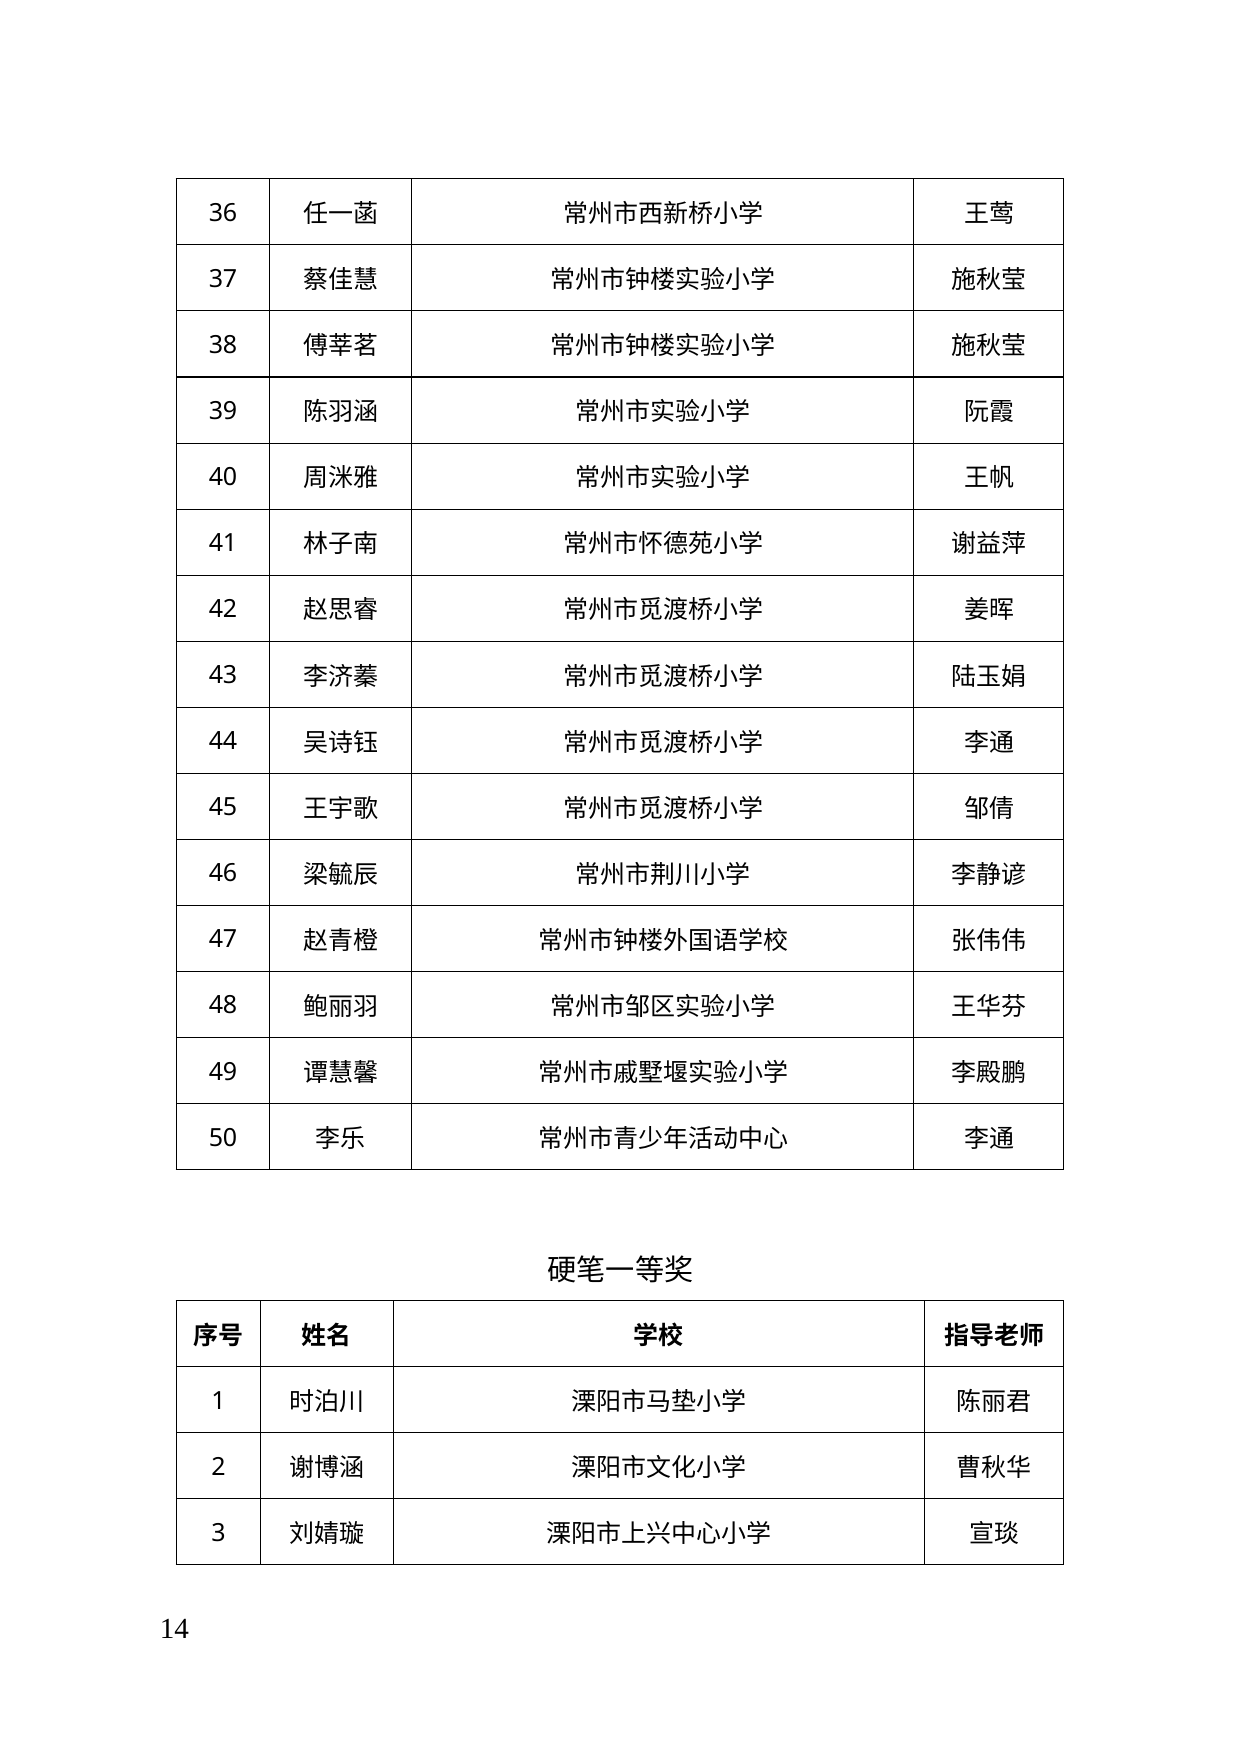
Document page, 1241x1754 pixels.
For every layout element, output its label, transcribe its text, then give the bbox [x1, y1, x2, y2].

table_cell 溧阳市马垫小学 [394, 1367, 924, 1432]
table_cell 溧阳市上兴中心小学 [394, 1499, 924, 1564]
table_cell 常州市邹区实验小学 [412, 972, 913, 1037]
table_header 序号 [177, 1301, 260, 1366]
table_cell 49 [177, 1038, 269, 1103]
table_cell 常州市觅渡桥小学 [412, 576, 913, 641]
table_cell 蔡佳慧 [270, 245, 411, 310]
table_cell 陈丽君 [925, 1367, 1063, 1432]
table_cell 39 [177, 378, 269, 442]
table_cell 常州市钟楼实验小学 [412, 311, 913, 376]
table_cell 时泊川 [261, 1367, 393, 1432]
table_cell 王宇歌 [270, 774, 411, 839]
table_cell 46 [177, 840, 269, 905]
table_cell 王华芬 [914, 972, 1063, 1037]
table_cell 常州市戚墅堰实验小学 [412, 1038, 913, 1103]
table_cell 林子南 [270, 510, 411, 574]
table_cell 42 [177, 576, 269, 641]
table_cell 41 [177, 510, 269, 574]
table_cell 李济蓁 [270, 642, 411, 707]
table_cell 王莺 [914, 179, 1063, 244]
table_cell 施秋莹 [914, 245, 1063, 310]
table_cell 陆玉娟 [914, 642, 1063, 707]
table_cell 3 [177, 1499, 260, 1564]
table_header 指导老师 [925, 1301, 1063, 1366]
table_header 学校 [394, 1301, 924, 1366]
table_cell 谢博涵 [261, 1433, 393, 1498]
table_cell 刘婧璇 [261, 1499, 393, 1564]
table_cell 44 [177, 708, 269, 773]
table_cell 常州市觅渡桥小学 [412, 708, 913, 773]
table_cell 宣琰 [925, 1499, 1063, 1564]
table_cell 曹秋华 [925, 1433, 1063, 1498]
table_cell 李通 [914, 708, 1063, 773]
table_cell 47 [177, 906, 269, 971]
table_cell 赵思睿 [270, 576, 411, 641]
table_cell 王帆 [914, 444, 1063, 508]
table_cell 常州市怀德苑小学 [412, 510, 913, 574]
table_cell 傅莘茗 [270, 311, 411, 376]
table_cell 李通 [914, 1104, 1063, 1169]
table_cell 常州市青少年活动中心 [412, 1104, 913, 1169]
table_cell 40 [177, 444, 269, 508]
table_cell 邹倩 [914, 774, 1063, 839]
table_cell 溧阳市文化小学 [394, 1433, 924, 1498]
table_cell 38 [177, 311, 269, 376]
table_cell 1 [177, 1367, 260, 1432]
table_cell 施秋莹 [914, 311, 1063, 376]
table_cell 任一菡 [270, 179, 411, 244]
table_cell 50 [177, 1104, 269, 1169]
table_cell 李殿鹏 [914, 1038, 1063, 1103]
table_cell 李静谚 [914, 840, 1063, 905]
table_cell 吴诗钰 [270, 708, 411, 773]
table_cell 36 [177, 179, 269, 244]
table_cell 赵青橙 [270, 906, 411, 971]
table_cell 48 [177, 972, 269, 1037]
table_cell 常州市荆川小学 [412, 840, 913, 905]
table_cell 45 [177, 774, 269, 839]
table_cell 常州市实验小学 [412, 378, 913, 442]
table_cell 周洣雅 [270, 444, 411, 508]
table_cell 姜晖 [914, 576, 1063, 641]
table_cell 谢益萍 [914, 510, 1063, 574]
table_cell 常州市觅渡桥小学 [412, 642, 913, 707]
table_cell 梁毓辰 [270, 840, 411, 905]
text 硬笔一等奖 [159, 1235, 1081, 1300]
table_cell 常州市实验小学 [412, 444, 913, 508]
table_cell 鲍丽羽 [270, 972, 411, 1037]
table_header 姓名 [261, 1301, 393, 1366]
table_cell 37 [177, 245, 269, 310]
table_cell 李乐 [270, 1104, 411, 1169]
table_cell 常州市西新桥小学 [412, 179, 913, 244]
table_cell 阮霞 [914, 378, 1063, 442]
table_cell 常州市觅渡桥小学 [412, 774, 913, 839]
table_cell 常州市钟楼外国语学校 [412, 906, 913, 971]
table_cell 陈羽涵 [270, 378, 411, 442]
table_cell 43 [177, 642, 269, 707]
table_cell 谭慧馨 [270, 1038, 411, 1103]
table_cell 常州市钟楼实验小学 [412, 245, 913, 310]
table_cell 张伟伟 [914, 906, 1063, 971]
table_cell 2 [177, 1433, 260, 1498]
